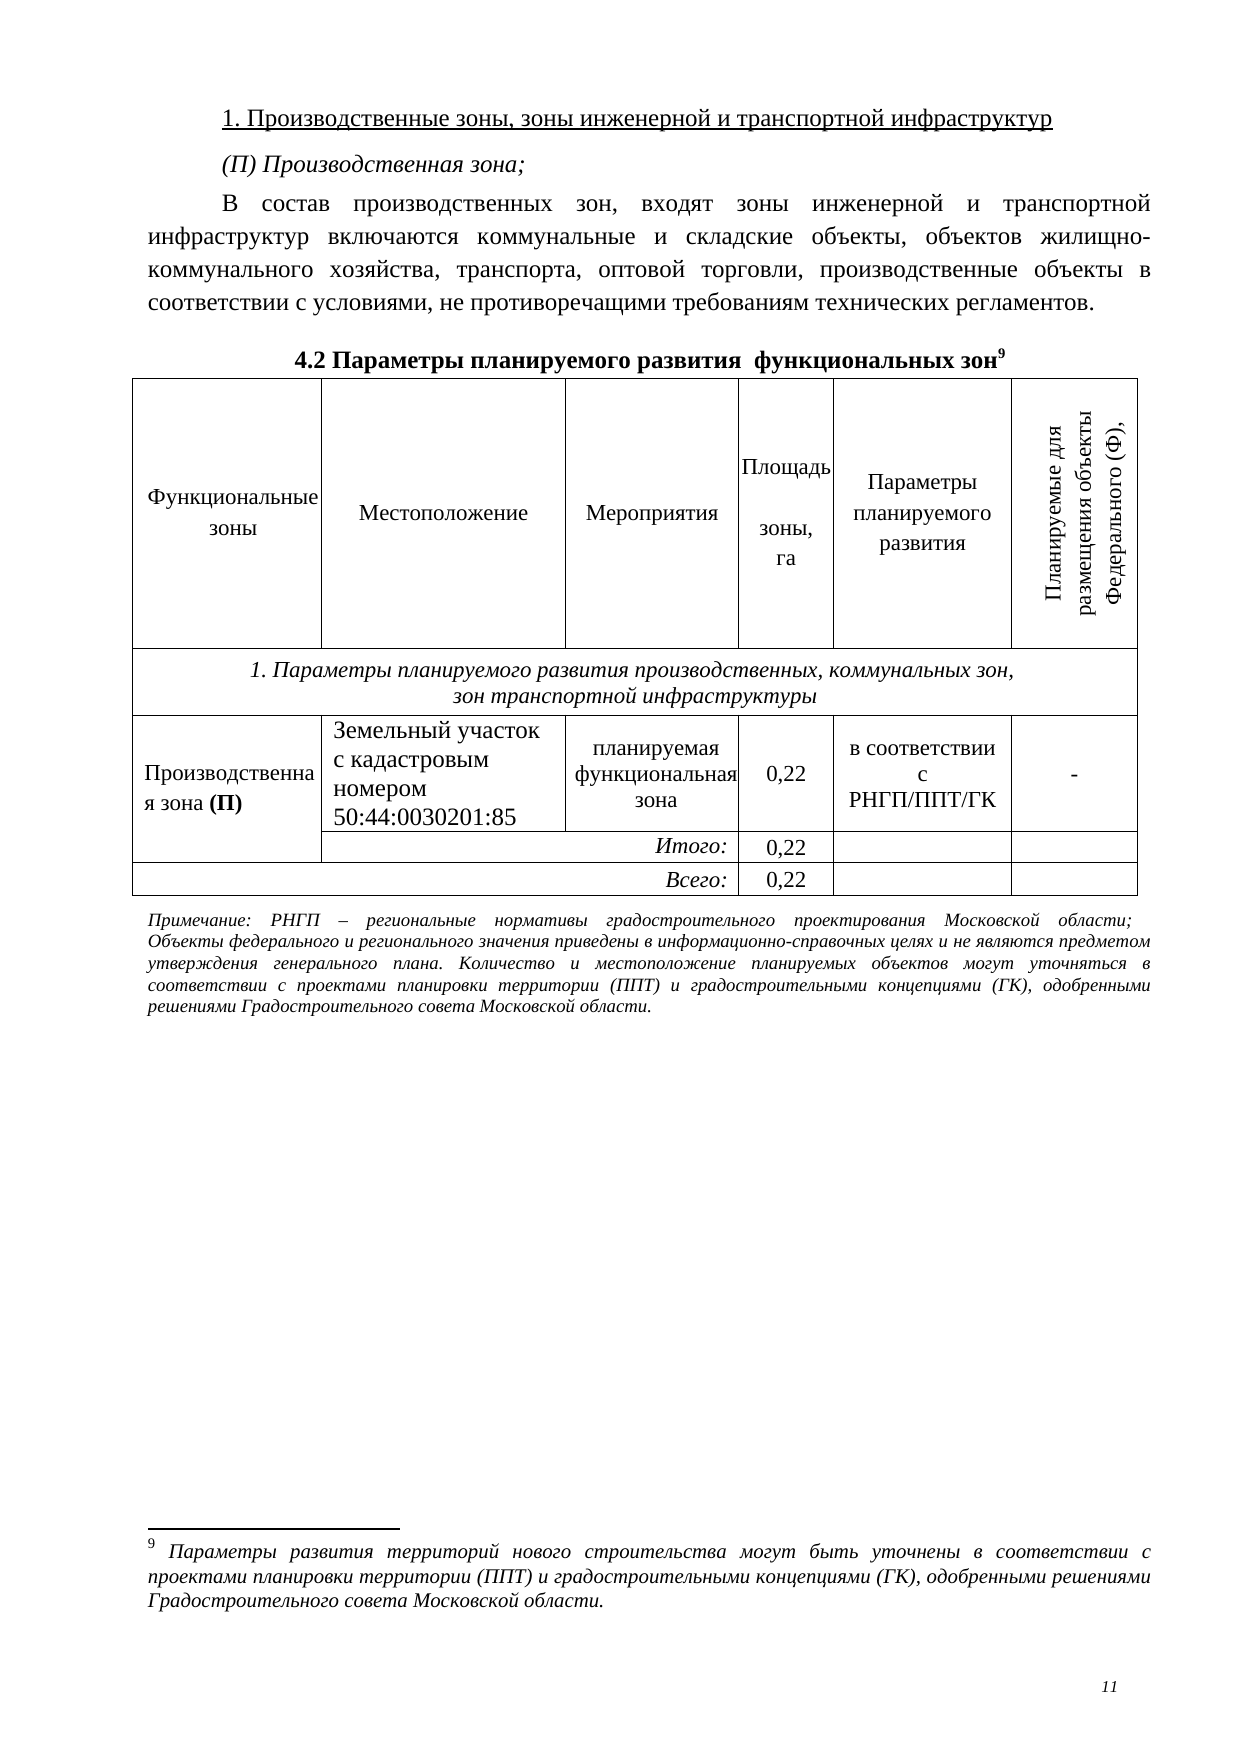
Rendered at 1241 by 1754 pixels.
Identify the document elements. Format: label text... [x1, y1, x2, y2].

table_cell [1012, 832, 1137, 862]
table_cell планируемая функциональная зона [566, 716, 738, 831]
table_cell [834, 832, 1011, 862]
table_cell Земельный участок с кадастровым номером 50:44:0030201:85 [322, 716, 565, 831]
table_cell Всего: [133, 863, 738, 895]
table_header Функциональные зоны [133, 379, 321, 648]
table_cell 0,22 [739, 832, 833, 862]
table_header Площадь зоны, га [739, 379, 833, 648]
table_cell - [1012, 716, 1137, 831]
subtitle 4.2 Параметры планируемого развития функциональных зон [148, 345, 1152, 374]
text (П) Производственная зона; [148, 149, 1152, 178]
table_header Местоположение [322, 379, 565, 648]
text 1. Производственные зоны, зоны инженерной и транспортной инфраструктур [148, 103, 1152, 132]
table_cell Производственная зона (П) [133, 716, 321, 862]
table_cell 0,22 [739, 716, 833, 831]
table_cell [1012, 863, 1137, 895]
table_cell [834, 863, 1011, 895]
table_header Параметры планируемого развития [834, 379, 1011, 648]
table_cell 1. Параметры планируемого развития производственных, коммунальных зон, зон транспортной инфраструктуры [133, 649, 1137, 714]
table_header Мероприятия [566, 379, 738, 648]
table_cell Итого: [322, 832, 738, 862]
table_header Планируемые для размещения объекты Федерального (Ф), Регионального (Р) [1012, 379, 1137, 648]
table_cell 0,22 [739, 863, 833, 895]
text В состав производственных зон, входят зоны инженерной и транспортной инфраструктур включаются коммунальные и складские объекты, объектов жилищно-коммунального хозяйства, транспорта, оптовой торговли, производственные объекты в соответствии с условиями, не противоречащими требованиям технических регламентов. [148, 188, 1152, 316]
table_cell в соответствии с РНГП/ППТ/ГК [834, 716, 1011, 831]
text Примечание: РНГП – региональные нормативы градостроительного проектирования Московской области; Объекты федерального и регионального значения приведены в информационно-справочных целях и не являются предметом утверждения генерального плана. Количество и местоположение планируемых объектов могут уточняться в соответствии с проектами планировки территории (ППТ) и градостроительными концепциями (ГК), одобренными решениями Градостроительного совета Московской области. [148, 909, 1152, 1017]
